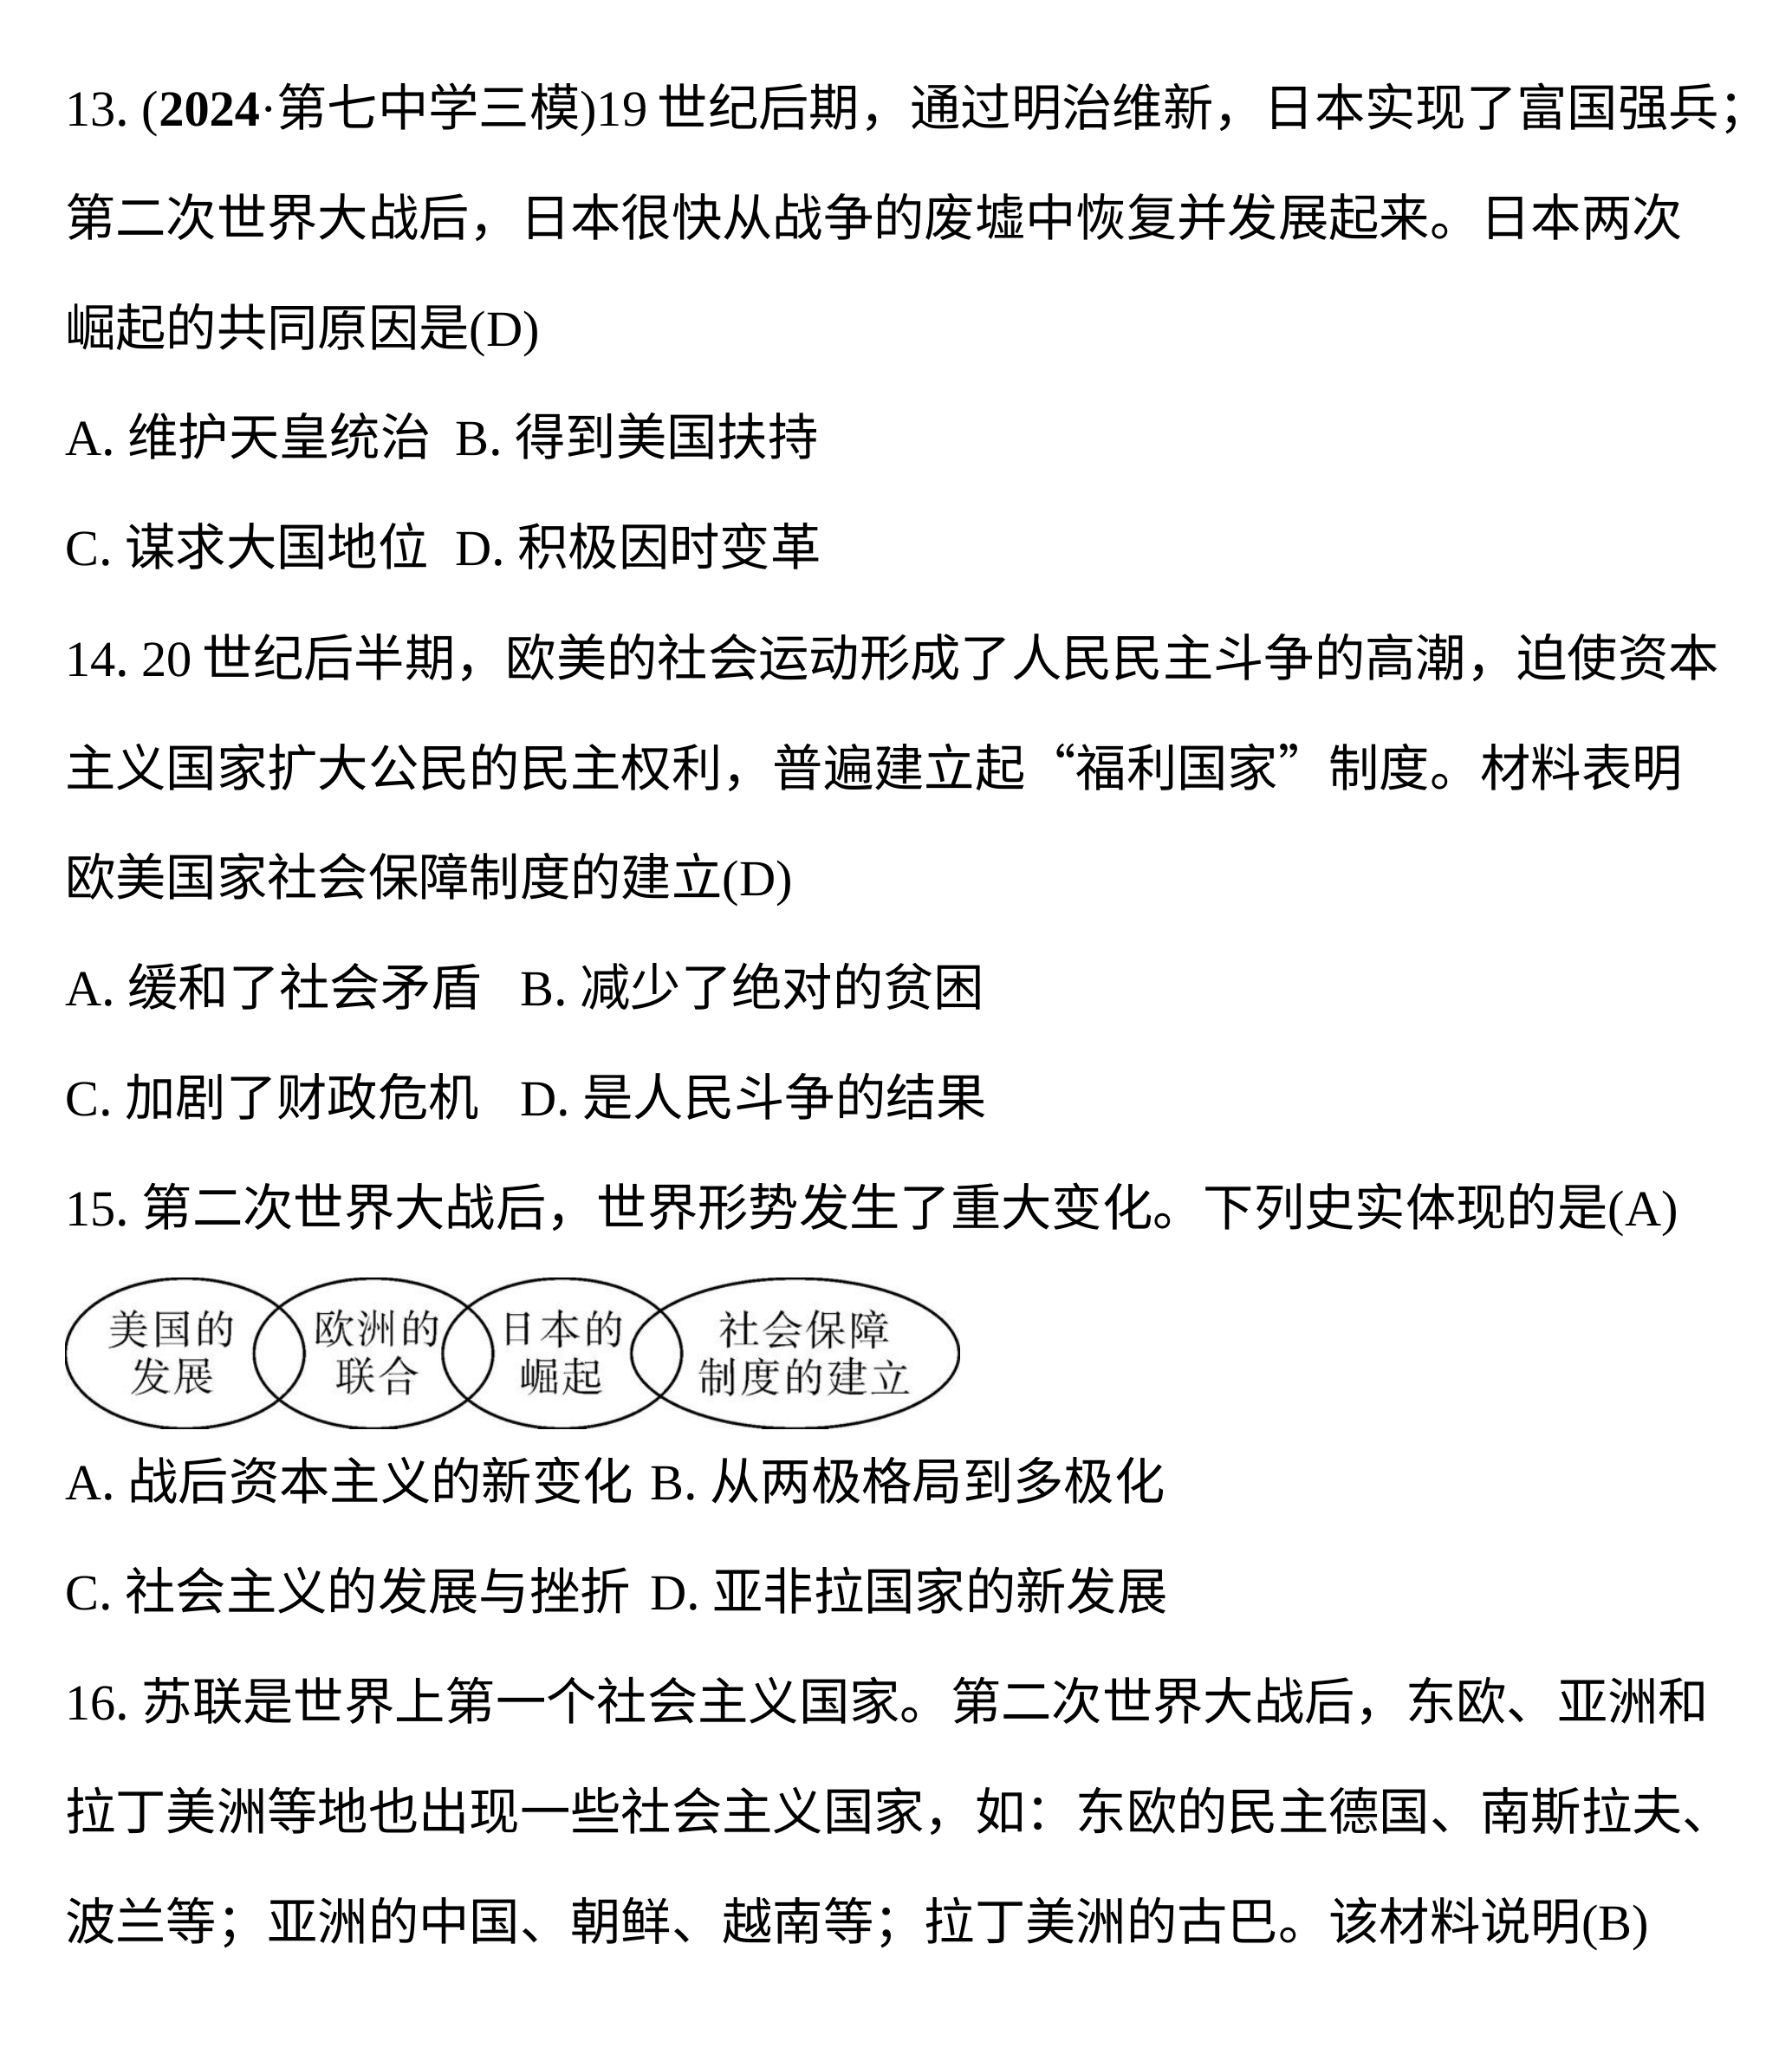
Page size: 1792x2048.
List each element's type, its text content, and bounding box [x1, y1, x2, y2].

text 14. 20世纪后半期，欧美的社会运动形成了人民民主斗争的高潮，迫使资本主义国家扩大公民的民主权利，普遍建立起“福利国家”制度。材料表明欧美国家社会保障制度的建立(D) [65, 617, 1726, 911]
text C. 社会主义的发展与挫折 D. 亚非拉国家的新发展 [65, 1551, 1726, 1624]
text 15. 第二次世界大战后，世界形势发生了重大变化。下列史实体现的是(A) [65, 1167, 1726, 1241]
text C. 加剧了财政危机 D. 是人民斗争的结果 [65, 1057, 1726, 1131]
text 13. (2024·第七中学三模)19世纪后期，通过明治维新，日本实现了富国强兵；第二次世界大战后，日本很快从战争的废墟中恢复并发展起来。日本两次崛起的共同原因是(D) [65, 68, 1726, 361]
picture [65, 1278, 960, 1429]
text A. 战后资本主义的新变化 B. 从两极格局到多极化 [65, 1441, 1726, 1514]
text A. 维护天皇统治 B. 得到美国扶持 [65, 397, 1726, 471]
text 16. 苏联是世界上第一个社会主义国家。第二次世界大战后，东欧、亚洲和拉丁美洲等地也出现一些社会主义国家，如：东欧的民主德国、南斯拉夫、波兰等；亚洲的中国、朝鲜、越南等；拉丁美洲的古巴。该材料说明(B) [65, 1661, 1726, 1954]
text A. 缓和了社会矛盾 B. 减少了绝对的贫困 [65, 947, 1726, 1020]
text C. 谋求大国地位 D. 积极因时变革 [65, 507, 1726, 581]
